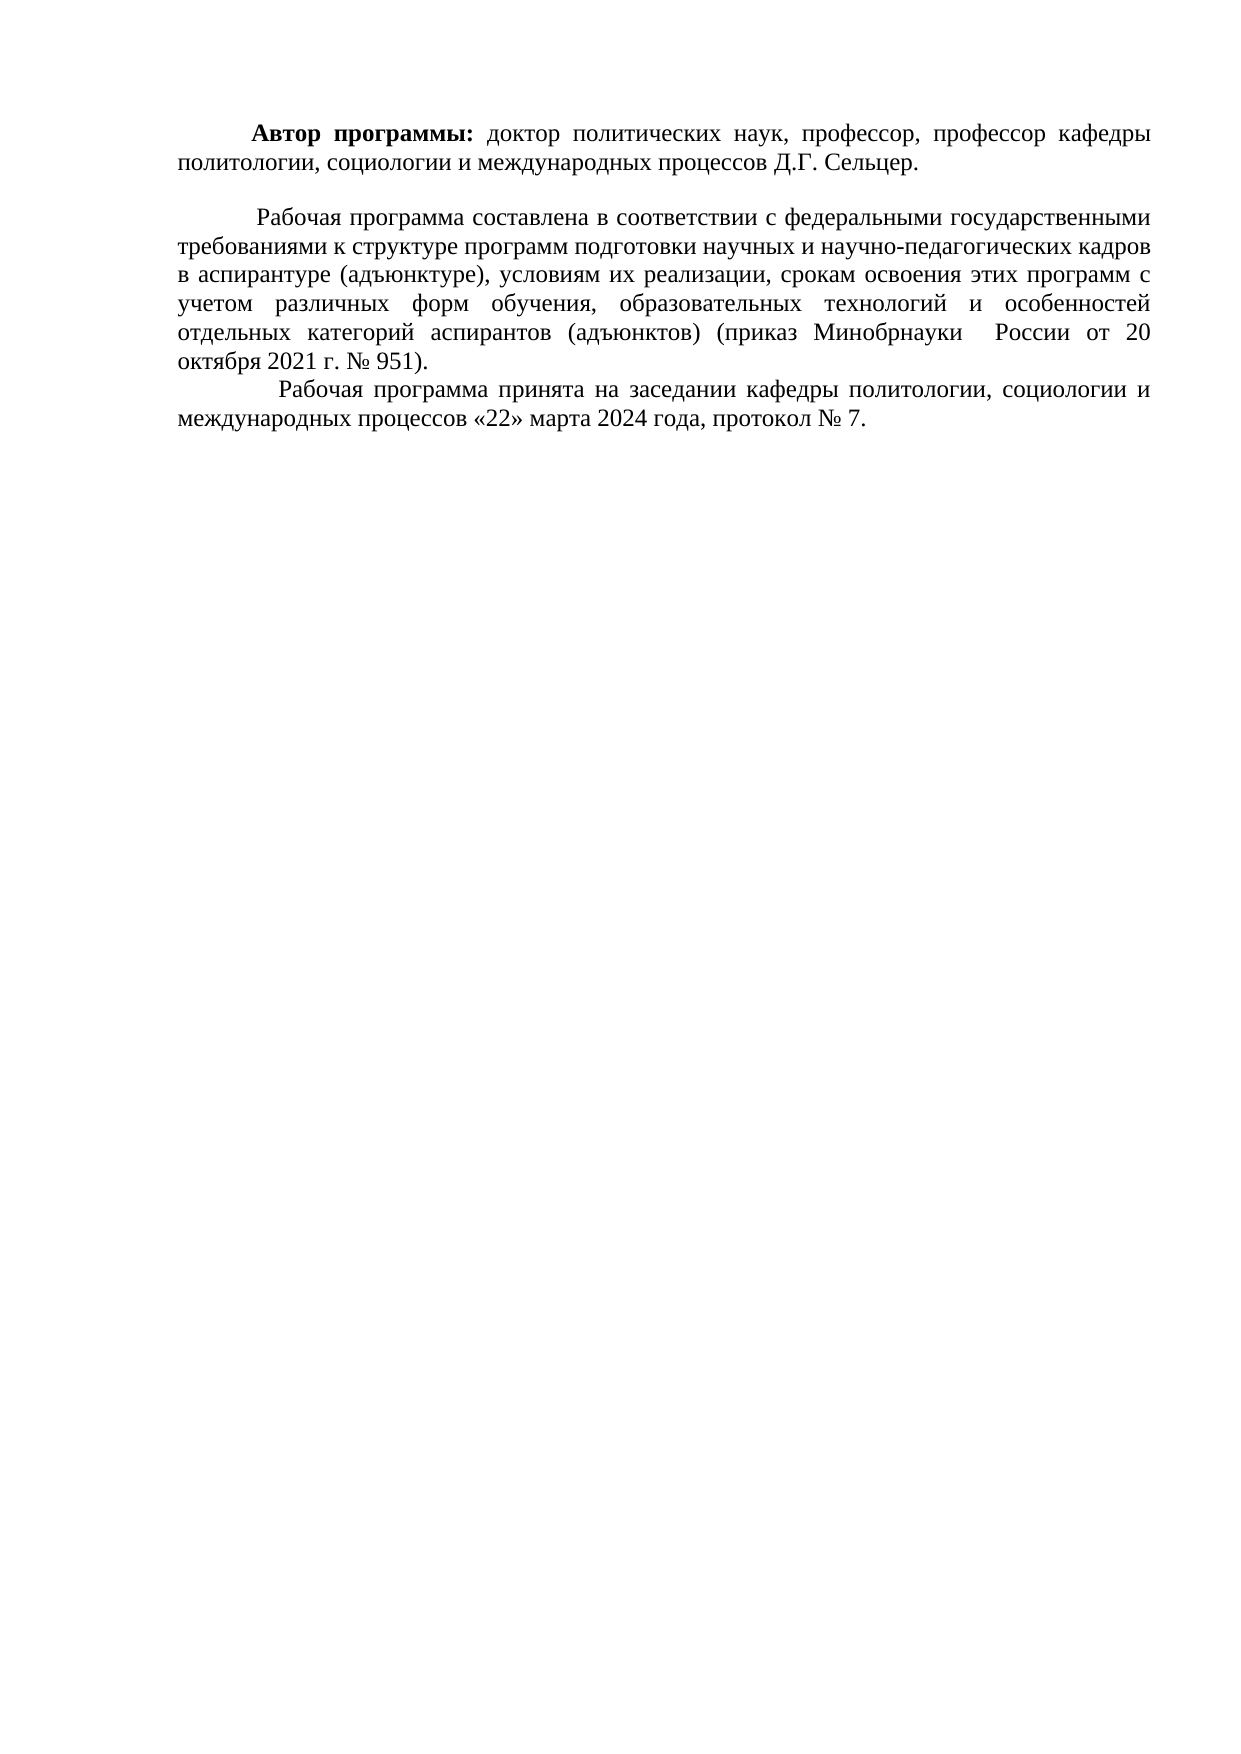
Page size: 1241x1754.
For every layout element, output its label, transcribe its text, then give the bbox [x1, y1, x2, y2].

text Рабочая программа составлена в соответствии с федеральными государственными требованиями к структуре программ подготовки научных и научно-педагогических кадров в аспирантуре (адъюнктуре), условиям их реализации, срокам освоения этих программ с учетом различных форм обучения, образовательных технологий и особенностей отдельных категорий аспирантов (адъюнктов) (приказ Минобрнауки России от 20 октября 2021 г. № 951). [177, 202, 1152, 374]
text Автор программы: доктор политических наук, профессор, профессор кафедры политологии, социологии и международных процессов Д.Г. Сельцер. [177, 118, 1152, 176]
text Рабочая программа принята на заседании кафедры политологии, социологии и международных процессов «22» марта 2024 года, протокол № 7. [177, 374, 1152, 432]
